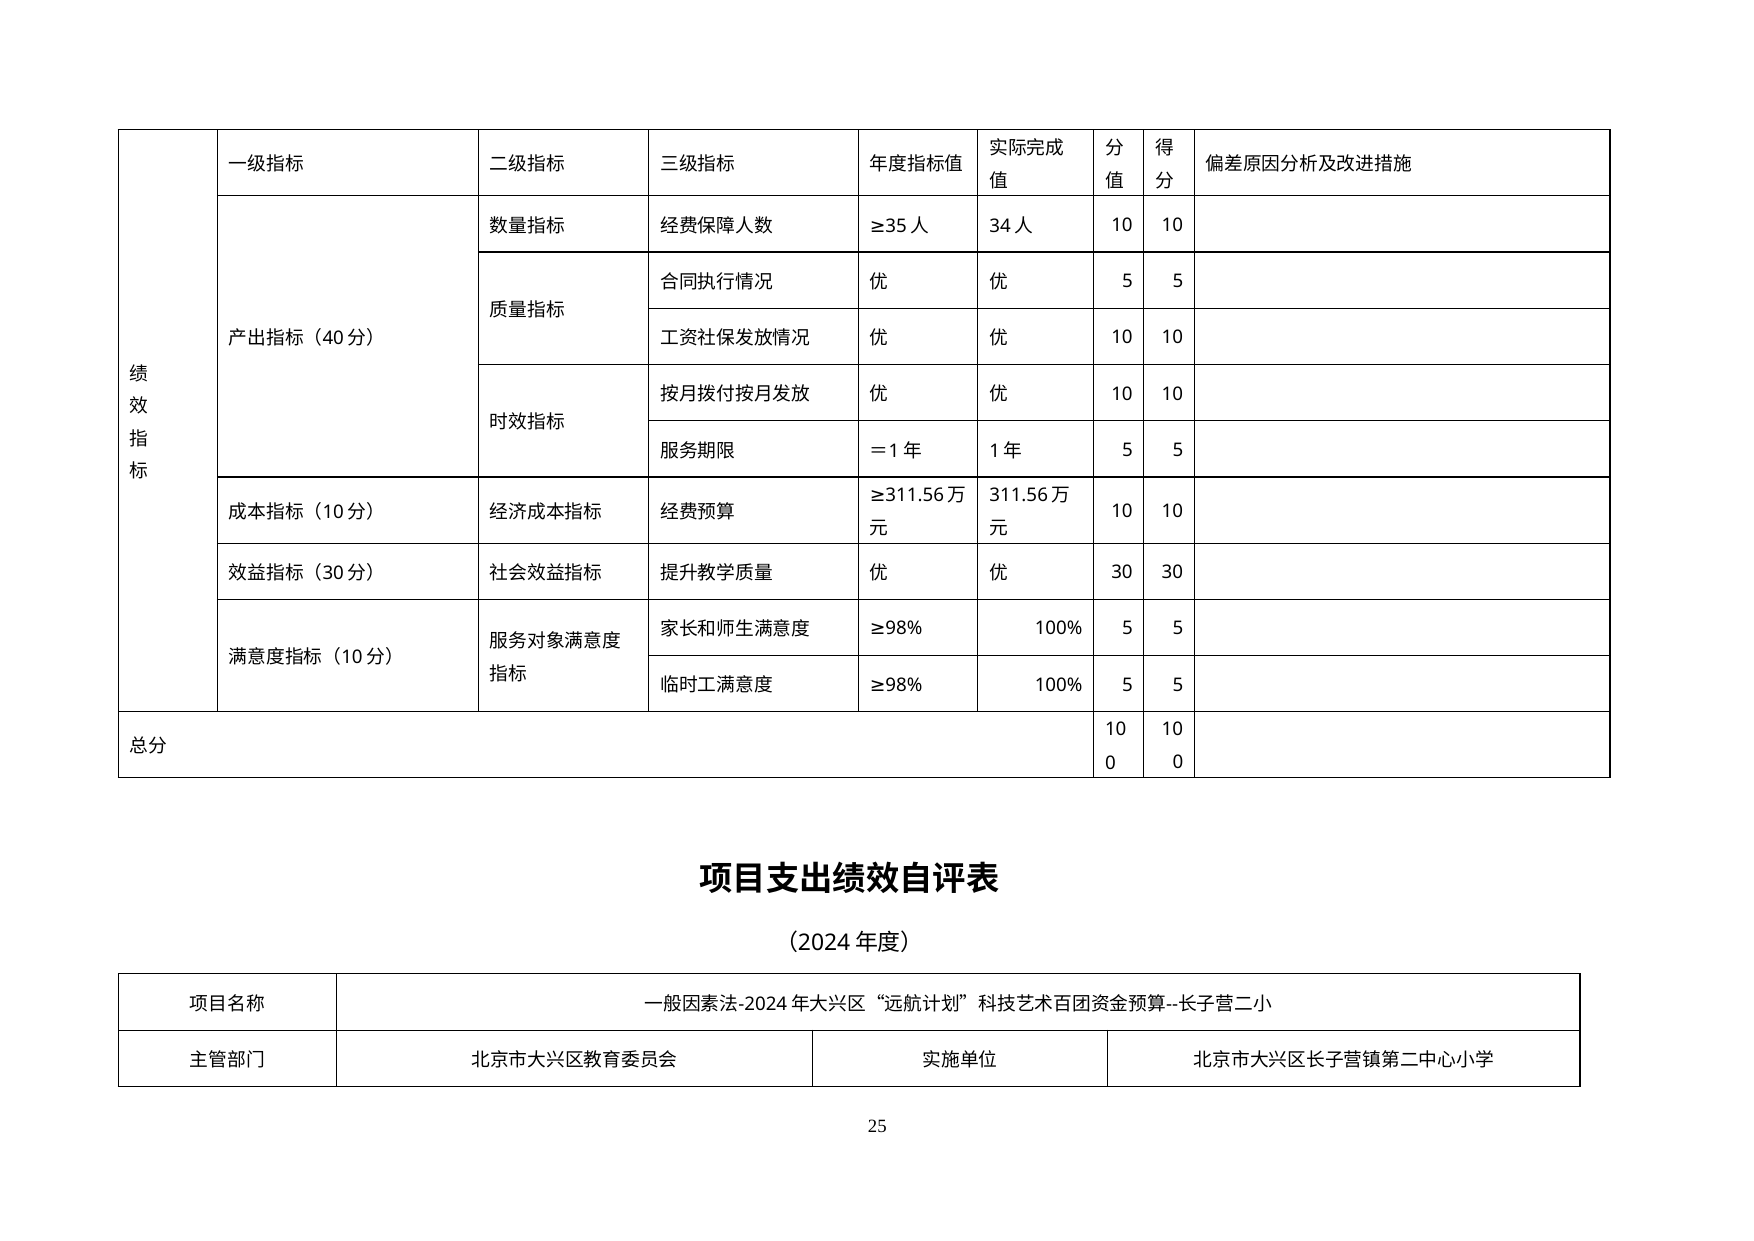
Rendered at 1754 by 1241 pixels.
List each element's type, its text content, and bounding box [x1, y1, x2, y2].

table_cell 北京市大兴区教育委员会 [337, 1031, 812, 1086]
table_cell 家长和师生满意度 [649, 600, 858, 655]
table_cell 100% [978, 600, 1093, 655]
table_cell 优 [978, 309, 1093, 364]
table_cell [1195, 600, 1609, 655]
table_cell ≥98% [859, 600, 977, 655]
table_cell 项目名称 [119, 974, 336, 1029]
table_cell [1195, 544, 1609, 599]
table_cell 提升教学质量 [649, 544, 858, 599]
table_cell 10 [1144, 196, 1194, 251]
table_cell 偏差原因分析及改进措施 [1195, 130, 1609, 195]
table_cell 5 [1144, 656, 1194, 711]
table_cell 数量指标 [479, 196, 648, 251]
table_cell 经费预算 [649, 478, 858, 542]
table_cell 10 [1144, 309, 1194, 364]
table_cell 10 [1144, 478, 1194, 542]
table_cell 5 [1094, 253, 1143, 308]
table_cell 北京市大兴区长子营镇第二中心小学 [1108, 1031, 1579, 1086]
table_cell 100 [1144, 712, 1194, 777]
table_cell 临时工满意度 [649, 656, 858, 711]
table_cell 合同执行情况 [649, 253, 858, 308]
table_cell [1195, 253, 1609, 308]
table_cell （2024年度） [118, 908, 1580, 973]
table_cell 10 [1094, 196, 1143, 251]
table_cell 一级指标 [218, 130, 478, 195]
table_cell [1195, 478, 1609, 542]
table_cell 5 [1144, 421, 1194, 476]
table_cell 质量指标 [479, 253, 648, 364]
table_cell 30 [1144, 544, 1194, 599]
table_cell 100% [978, 656, 1093, 711]
table_cell 得分 [1144, 130, 1194, 195]
table_cell 5 [1144, 253, 1194, 308]
table_cell 10 [1144, 365, 1194, 420]
table_cell 优 [859, 309, 977, 364]
table_cell 服务期限 [649, 421, 858, 476]
table_cell 服务对象满意度指标 [479, 600, 648, 711]
table_cell 1年 [978, 421, 1093, 476]
table_cell [1195, 309, 1609, 364]
table_cell 年度指标值 [859, 130, 977, 195]
table_cell 30 [1094, 544, 1143, 599]
table_header 项目支出绩效自评表 [118, 843, 1580, 908]
table_cell 实施单位 [813, 1031, 1107, 1086]
table_cell [1195, 196, 1609, 251]
table_cell 实际完成值 [978, 130, 1093, 195]
table_cell 主管部门 [119, 1031, 336, 1086]
table_cell 311.56万元 [978, 478, 1093, 542]
table_cell 优 [978, 365, 1093, 420]
table_cell 优 [978, 544, 1093, 599]
table_cell 10 [1094, 309, 1143, 364]
table_cell [1195, 656, 1609, 711]
table_cell 绩 效 指 标 [119, 130, 217, 711]
table_cell [1195, 712, 1609, 777]
table_cell 社会效益指标 [479, 544, 648, 599]
table_cell 总分 [119, 712, 1093, 777]
table_cell 产出指标（40分） [218, 196, 478, 476]
table_cell 满意度指标（10分） [218, 600, 478, 711]
table_cell 优 [859, 253, 977, 308]
table_cell 优 [978, 253, 1093, 308]
table_cell 一般因素法-2024年大兴区“远航计划”科技艺术百团资金预算--长子营二小 [337, 974, 1579, 1029]
table_cell ≥98% [859, 656, 977, 711]
table_cell 效益指标（30分） [218, 544, 478, 599]
table_cell 经济成本指标 [479, 478, 648, 542]
table_cell 10 [1094, 365, 1143, 420]
table_cell 5 [1094, 600, 1143, 655]
table_cell 5 [1094, 656, 1143, 711]
table_cell [1195, 365, 1609, 420]
table_cell 分值 [1094, 130, 1143, 195]
table_cell 10 [1094, 478, 1143, 542]
table_cell 工资社保发放情况 [649, 309, 858, 364]
table_cell 成本指标（10分） [218, 478, 478, 542]
table_cell 三级指标 [649, 130, 858, 195]
table_cell [1195, 421, 1609, 476]
table_cell 优 [859, 365, 977, 420]
table_cell 按月拨付按月发放 [649, 365, 858, 420]
table_cell 二级指标 [479, 130, 648, 195]
table_cell 5 [1144, 600, 1194, 655]
table_cell 时效指标 [479, 365, 648, 476]
table_cell ＝1年 [859, 421, 977, 476]
table_cell ≥35人 [859, 196, 977, 251]
table_cell 5 [1094, 421, 1143, 476]
table_cell ≥311.56万元 [859, 478, 977, 542]
table_cell 34人 [978, 196, 1093, 251]
table_cell 经费保障人数 [649, 196, 858, 251]
table_cell 100 [1094, 712, 1143, 777]
table_cell 优 [859, 544, 977, 599]
